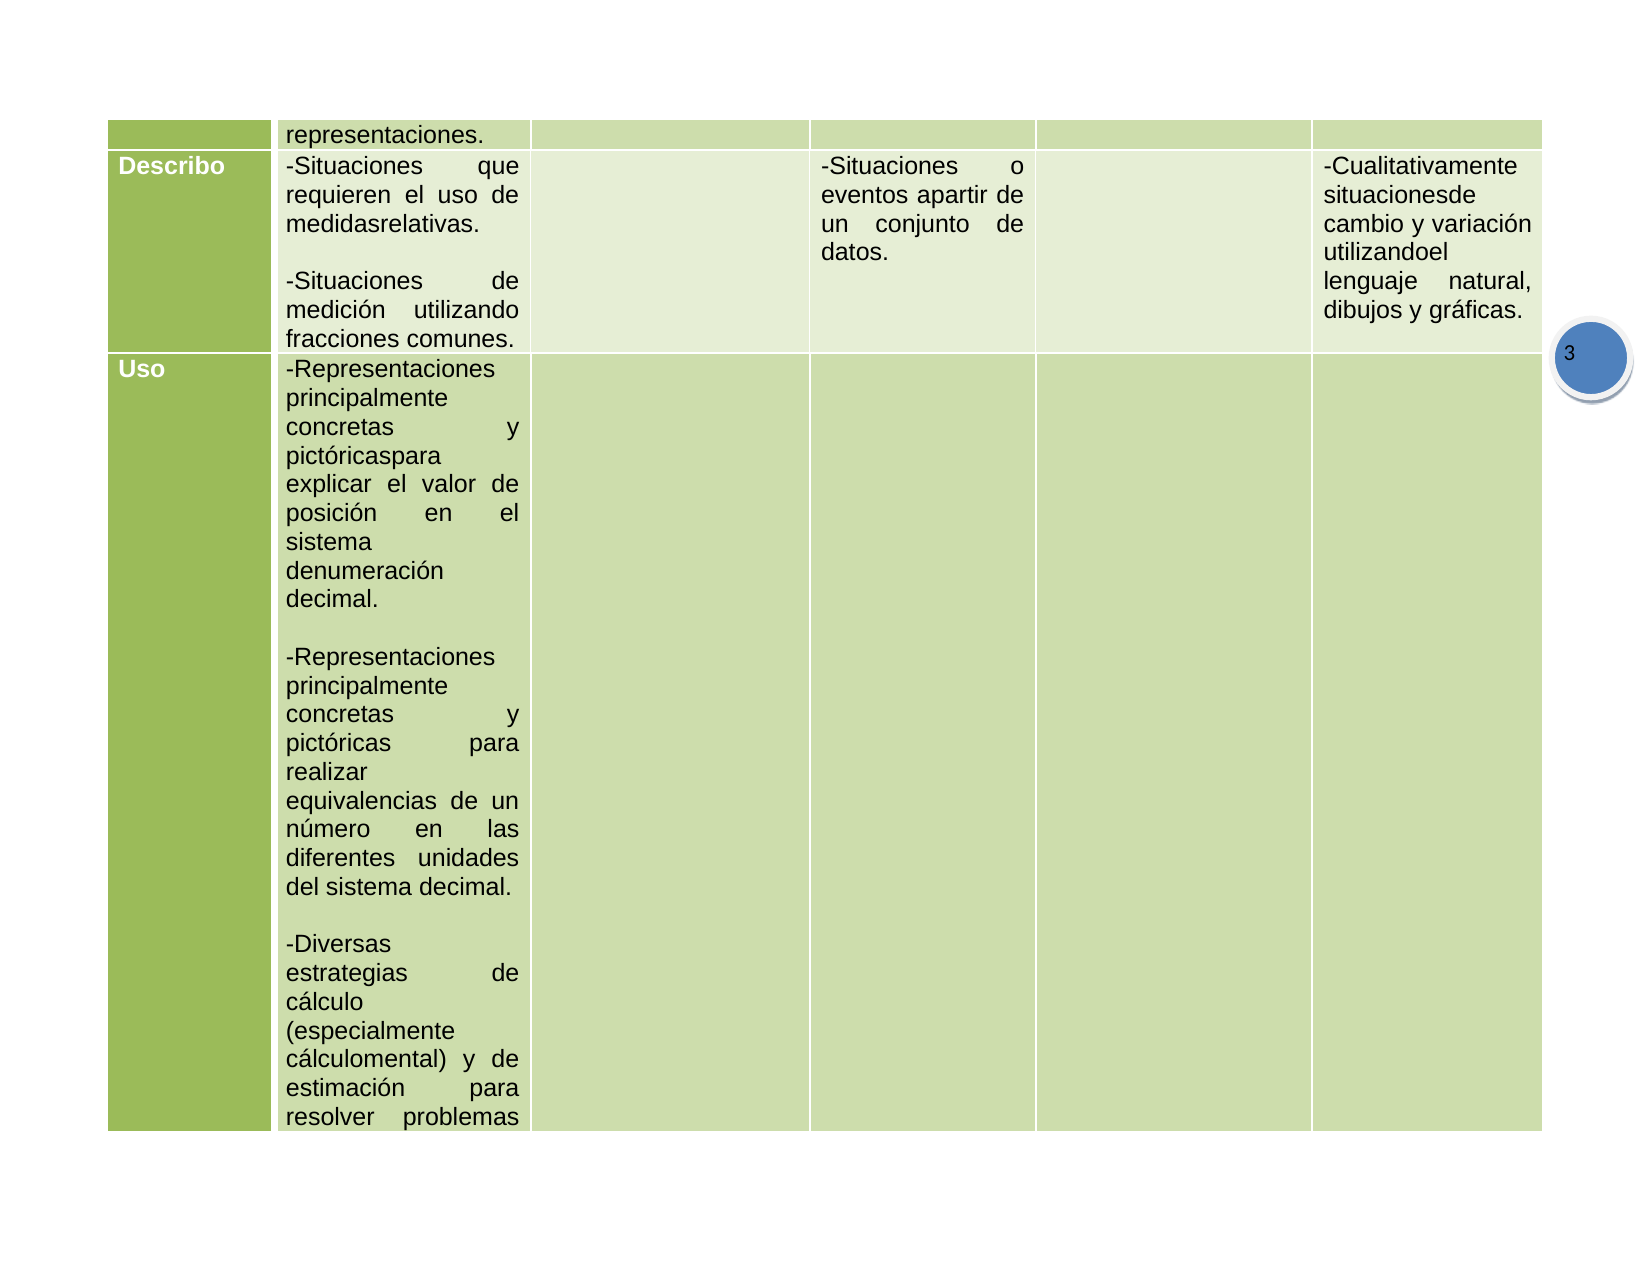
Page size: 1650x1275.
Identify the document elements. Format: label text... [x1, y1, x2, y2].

table_cell [1037, 354, 1311, 1131]
table_cell [1313, 354, 1542, 1131]
table_cell [531, 151, 809, 352]
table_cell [278, 354, 530, 1131]
table_cell [811, 120, 1035, 149]
table_cell -Situaciones que requieren el uso de medidasrelativas. -Situaciones de medición utilizando fracciones comunes. [278, 151, 530, 352]
table_cell [532, 120, 809, 149]
table_cell [811, 354, 1035, 1131]
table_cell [108, 120, 271, 149]
table_cell -Situaciones o eventos apartir de un conjunto de datos. [810, 151, 1035, 352]
table_cell [1037, 120, 1311, 149]
table_cell [532, 354, 809, 1131]
table_cell Describo [108, 151, 271, 352]
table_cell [278, 120, 530, 149]
table_cell [1313, 120, 1542, 149]
table_cell [1036, 151, 1311, 352]
table_cell Uso [108, 354, 271, 1131]
table_cell -Cualitativamente situacionesde cambio y variación utilizandoel lenguaje natural, dibujos y gráficas. [1313, 151, 1542, 352]
